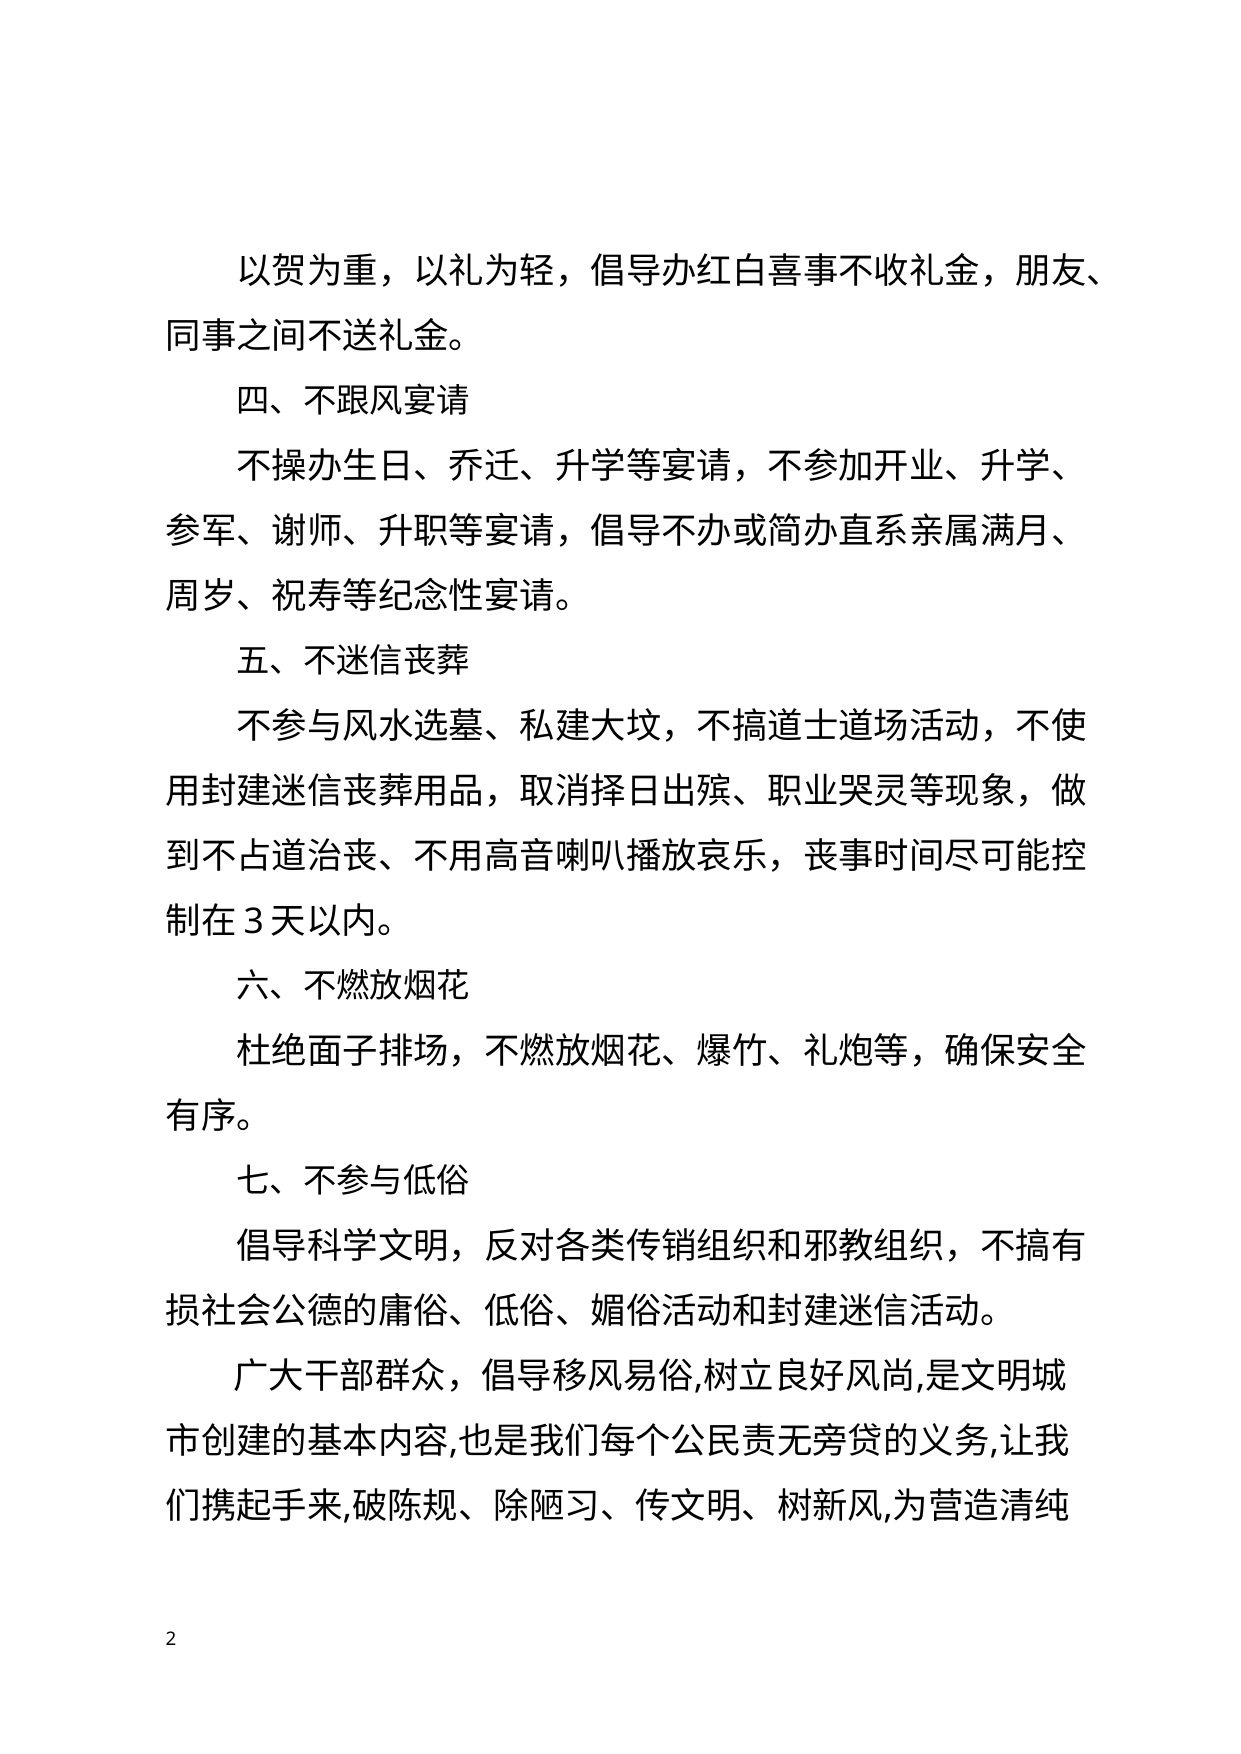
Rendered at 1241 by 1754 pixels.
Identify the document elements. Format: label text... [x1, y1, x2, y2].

text 七、不参与低俗 [165, 1146, 1087, 1211]
text 四、不跟风宴请 [165, 366, 1087, 431]
text 以贺为重，以礼为轻，倡导办红白喜事不收礼金，朋友、同事之间不送礼金。 [165, 236, 1087, 366]
text 不操办生日、乔迁、升学等宴请，不参加开业、升学、参军、谢师、升职等宴请，倡导不办或简办直系亲属满月、周岁、祝寿等纪念性宴请。 [165, 431, 1087, 626]
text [165, 1341, 1087, 1536]
text 五、不迷信丧葬 [165, 626, 1087, 691]
text 不参与风水选墓、私建大坟，不搞道士道场活动，不使用封建迷信丧葬用品，取消择日出殡、职业哭灵等现象，做到不占道治丧、不用高音喇叭播放哀乐，丧事时间尽可能控制在3天以内。 [165, 691, 1087, 951]
text 六、不燃放烟花 [165, 951, 1087, 1016]
text 杜绝面子排场，不燃放烟花、爆竹、礼炮等，确保安全有序。 [165, 1016, 1087, 1146]
text 倡导科学文明，反对各类传销组织和邪教组织，不搞有损社会公德的庸俗、低俗、媚俗活动和封建迷信活动。 [165, 1211, 1087, 1341]
